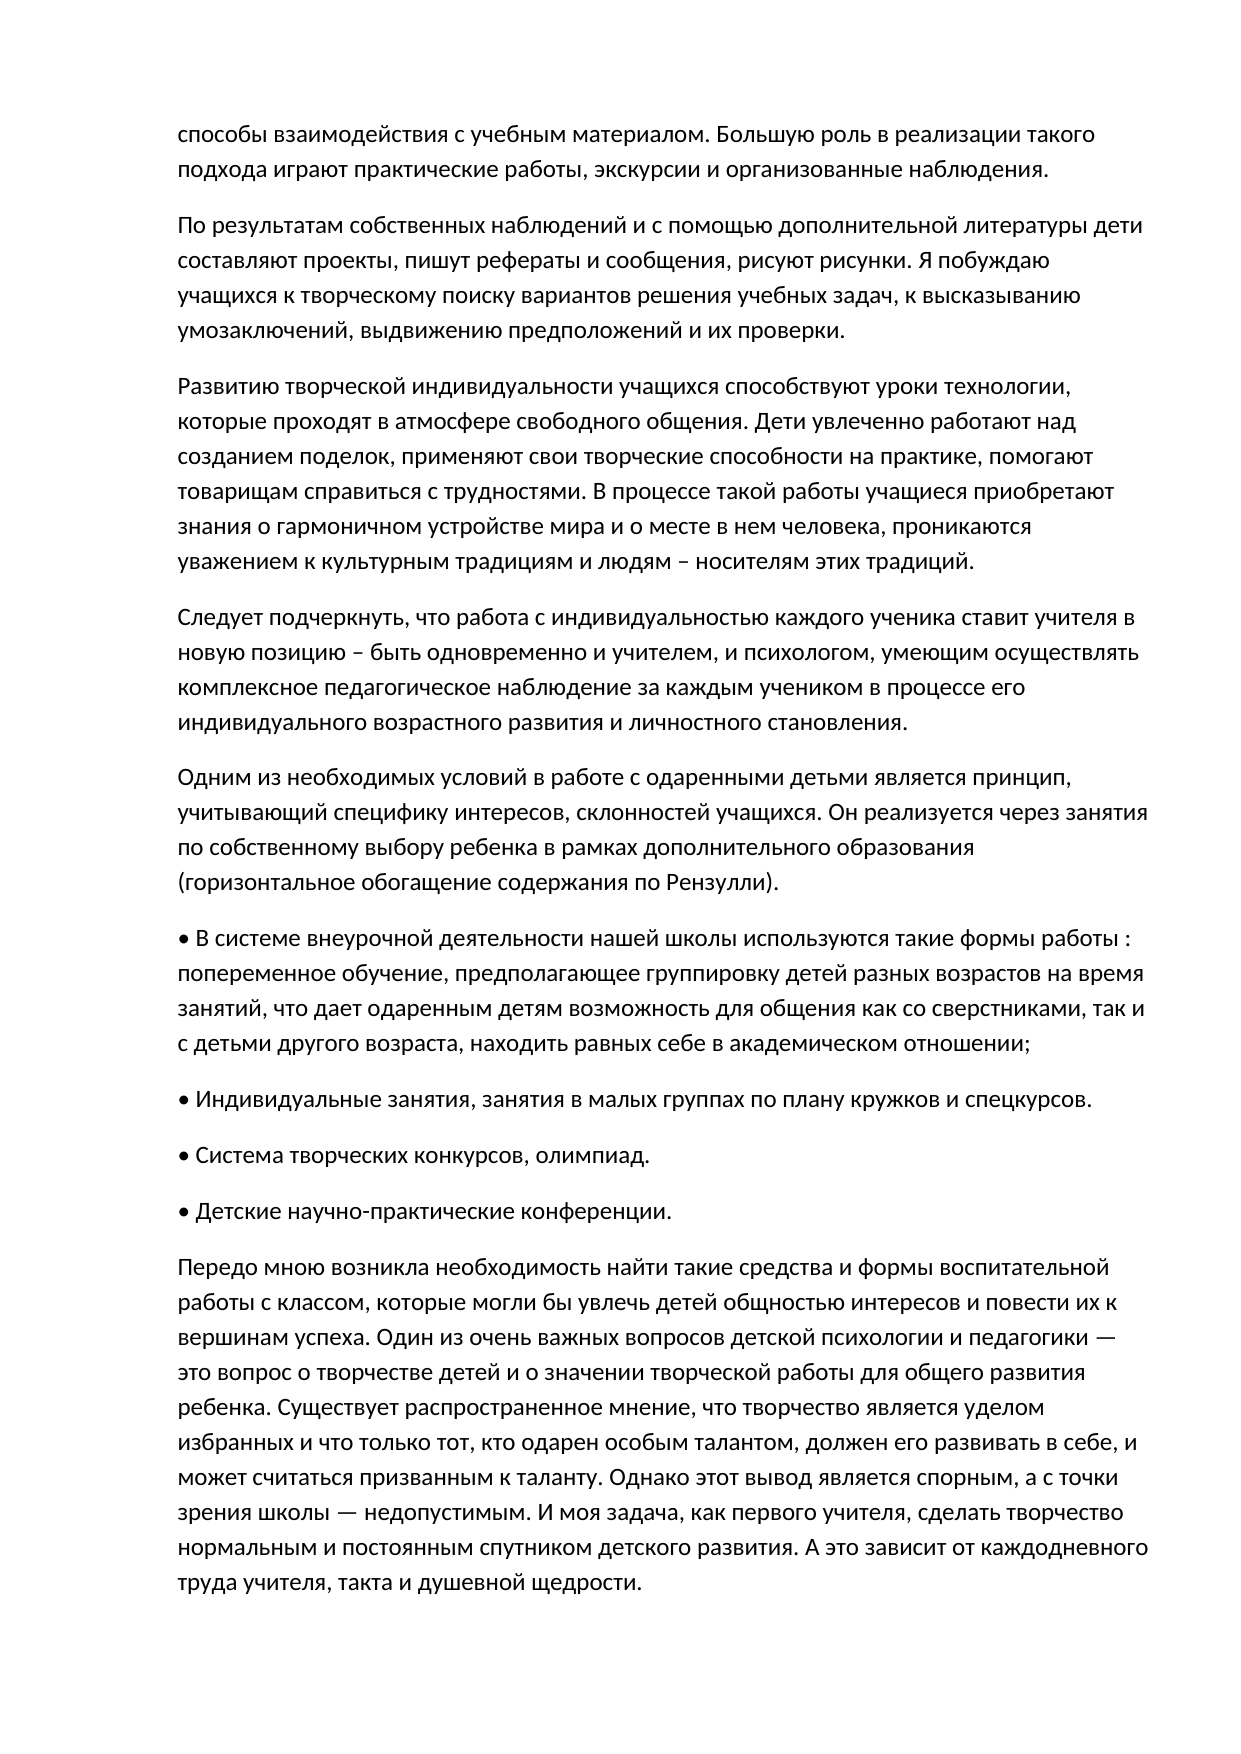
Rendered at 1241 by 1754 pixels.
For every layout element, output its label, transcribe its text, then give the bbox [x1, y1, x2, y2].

text • Система творческих конкурсов, олимпиад. [177, 1139, 1152, 1169]
text По результатам собственных наблюдений и с помощью дополнительной литературы дети составляют проекты, пишут рефераты и сообщения, рисуют рисунки. Я побуждаю учащихся к творческому поиску вариантов решения учебных задач, к высказыванию умозаключений, выдвижению предположений и их проверки. [177, 209, 1152, 344]
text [177, 118, 1152, 184]
text • В системе внеурочной деятельности нашей школы используются такие формы работы : попеременное обучение, предполагающее группировку детей разных возрастов на время занятий, что дает одаренным детям возможность для общения как со сверстниками, так и с детьми другого возраста, находить равных себе в академическом отношении; [177, 922, 1152, 1058]
text Следует подчеркнуть, что работа с индивидуальностью каждого ученика ставит учителя в новую позицию – быть одновременно и учителем, и психологом, умеющим осуществлять комплексное педагогическое наблюдение за каждым учеником в процессе его индивидуального возрастного развития и личностного становления. [177, 601, 1152, 736]
text Передо мною возникла необходимость найти такие средства и формы воспитательной работы с классом, которые могли бы увлечь детей общностью интересов и повести их к вершинам успеха. Один из очень важных вопросов детской психологии и педагогики — это вопрос о творчестве детей и о значении творческой работы для общего развития ребенка. Существует распространенное мнение, что творчество является уделом избранных и что только тот, кто одарен особым талантом, должен его развивать в себе, и может считаться призванным к таланту. Однако этот вывод является спорным, а с точки зрения школы — недопустимым. И моя задача, как первого учителя, сделать творчество нормальным и постоянным спутником детского развития. А это зависит от каждодневного труда учителя, такта и душевной щедрости. [177, 1251, 1152, 1596]
text • Детские научно-практические конференции. [177, 1195, 1152, 1225]
text • Индивидуальные занятия, занятия в малых группах по плану кружков и спецкурсов. [177, 1083, 1152, 1114]
text Одним из необходимых условий в работе с одаренными детьми является принцип, учитывающий специфику интересов, склонностей учащихся. Он реализуется через занятия по собственному выбору ребенка в рамках дополнительного образования (горизонтальное обогащение содержания по Рензулли). [177, 761, 1152, 897]
text Развитию творческой индивидуальности учащихся способствуют уроки технологии, которые проходят в атмосфере свободного общения. Дети увлеченно работают над созданием поделок, применяют свои творческие способности на практике, помогают товарищам справиться с трудностями. В процессе такой работы учащиеся приобретают знания о гармоничном устройстве мира и о месте в нем человека, проникаются уважением к культурным традициям и людям – носителям этих традиций. [177, 370, 1152, 575]
